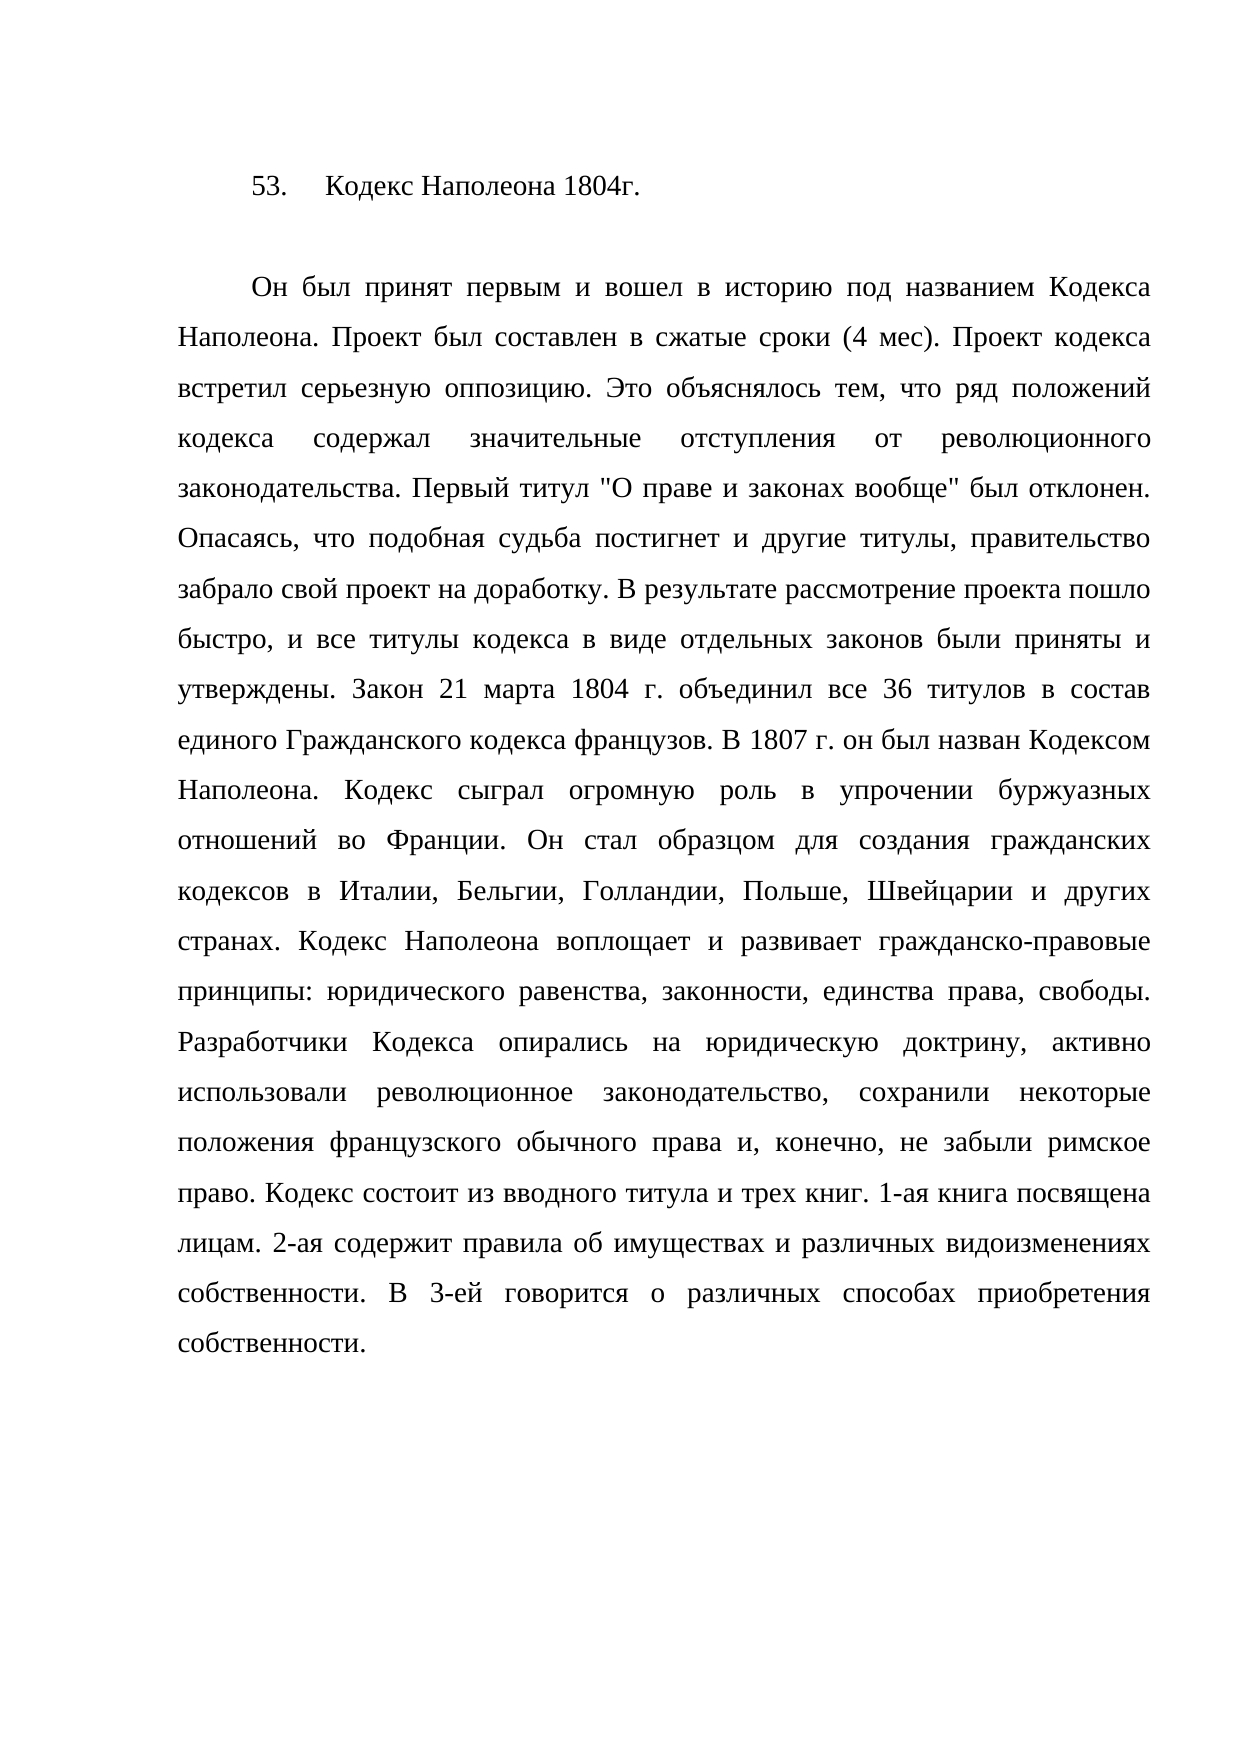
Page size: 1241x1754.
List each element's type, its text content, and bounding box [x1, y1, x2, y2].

text Он был принят первым и вошел в историю под названием Кодекса Наполеона. Проект был составлен в сжатые сроки (4 мес). Проект кодекса встретил серьезную оппозицию. Это объяснялось тем, что ряд положений кодекса содержал значительные отступления от революционного законодательства. Первый титул "О праве и законах вообще" был отклонен. Опасаясь, что подобная судьба постигнет и другие титулы, правительство забрало свой проект на доработку. В результате рассмотрение проекта пошло быстро, и все титулы кодекса в виде отдельных законов были приняты и утверждены. Закон 21 марта . объединил все 36 титулов в состав единого Гражданского кодекса французов. В . он был назван Кодексом Наполеона. Кодекс сыграл огромную роль в упрочении буржуазных отношений во Франции. Он стал образцом для создания гражданских кодексов в Италии, Бельгии, Голландии, Польше, Швейцарии и других странах. Кодекс Наполеона воплощает и развивает гражданско-правовые принципы: юридического равенства, законности, единства права, свободы. Разработчики Кодекса опирались на юридическую доктрину, активно использовали революционное законодательство, сохранили некоторые положения французского обычного права и, конечно, не забыли римское право. Кодекс состоит из вводного титула и трех книг. 1-ая книга посвящена лицам. 2-ая содержит правила об имуществах и различных видоизменениях собственности. В 3-ей говорится о различных способах приобретения собственности. [177, 269, 1152, 1359]
list Кодекс Наполеона 1804г. [177, 168, 1152, 202]
